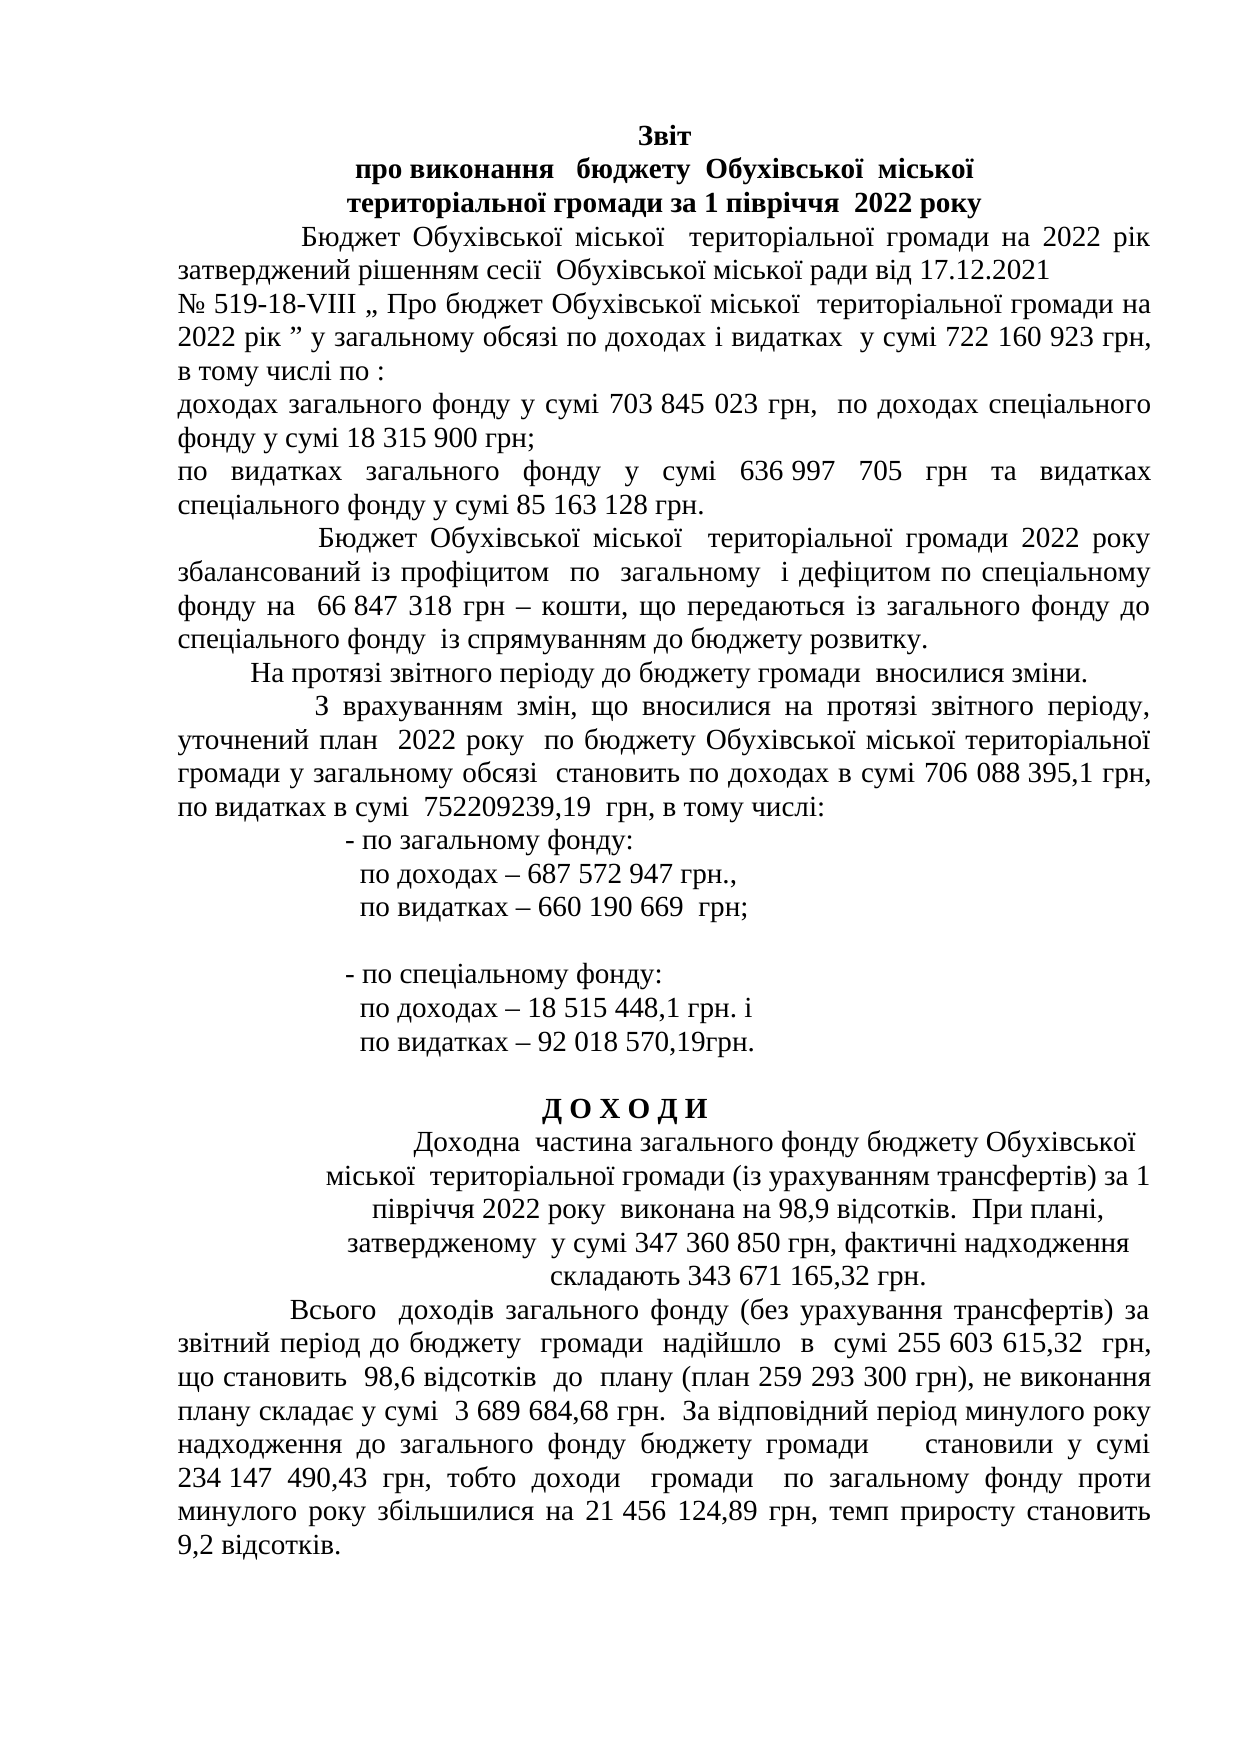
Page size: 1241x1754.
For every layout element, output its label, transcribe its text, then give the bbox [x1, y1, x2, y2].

text На протязі звітного періоду до бюджету громади вносилися зміни. [177, 655, 1152, 688]
text по доходах – 18 515 448,1 грн. і [177, 990, 1152, 1024]
text Бюджет Обухівської міської територіальної громади 2022 року збалансований із профіцитом по загальному і дефіцитом по спеціальному фонду на 66 847 318 грн – кошти, що передаються із загального фонду до спеціального фонду із спрямуванням до бюджету розвитку. [177, 521, 1152, 655]
text Звіт [177, 118, 1152, 152]
text Д О Х О Д И [177, 1091, 1152, 1124]
text Бюджет Обухівської міської територіальної громади на 2022 рік затверджений рішенням сесії Обухівської міської ради від 17.12.2021 [177, 219, 1152, 286]
text по видатках загального фонду у сумі 636 997 705 грн та видатках спеціального фонду у сумі 85 163 128 грн. [177, 453, 1152, 521]
text - по загальному фонду: [177, 822, 1152, 856]
text - по спеціальному фонду: [177, 957, 1152, 990]
text по видатках – 92 018 570,19грн. [177, 1024, 1152, 1057]
text Доходна частина загального фонду бюджету Обухівської міської територіальної громади (із урахуванням трансфертів) за 1 півріччя 2022 року виконана на 98,9 відсотків. При плані, затвердженому у сумі 347 360 850 грн, фактичні надходження складають 343 671 165,32 грн. [325, 1124, 1152, 1292]
text про виконання бюджету Обухівської міської [177, 152, 1152, 185]
text Всього доходів загального фонду (без урахування трансфертів) за звітний період до бюджету громади надійшло в сумі 255 603 615,32 грн, що становить 98,6 відсотків до плану (план 259 293 300 грн), не виконання плану складає у сумі 3 689 684,68 грн. За відповідний період минулого року надходження до загального фонду бюджету громади становили у сумі 234 147 490,43 грн, тобто доходи громади по загальному фонду проти минулого року збільшилися на 21 456 124,89 грн, темп приросту становить 9,2 відсотків. [177, 1292, 1152, 1560]
text по доходах – 687 572 947 грн., [177, 856, 1152, 889]
text по видатках – 660 190 669 грн; [177, 889, 1152, 923]
text територіальної громади за 1 півріччя 2022 року [177, 185, 1152, 219]
text доходах загального фонду у сумі 703 845 023 грн, по доходах спеціального фонду у сумі 18 315 900 грн; [177, 386, 1152, 453]
text № 519-18-VІІІ „ Про бюджет Обухівської міської територіальної громади на 2022 рік ” у загальному обсязі по доходах і видатках у сумі 722 160 923 грн, в тому числі по : [177, 286, 1152, 386]
text З врахуванням змін, що вносилися на протязі звітного періоду, уточнений план 2022 року по бюджету Обухівської міської територіальної громади у загальному обсязі становить по доходах в сумі 706 088 395,1 грн, по видатках в сумі 752209239,19 грн, в тому числі: [177, 688, 1152, 822]
